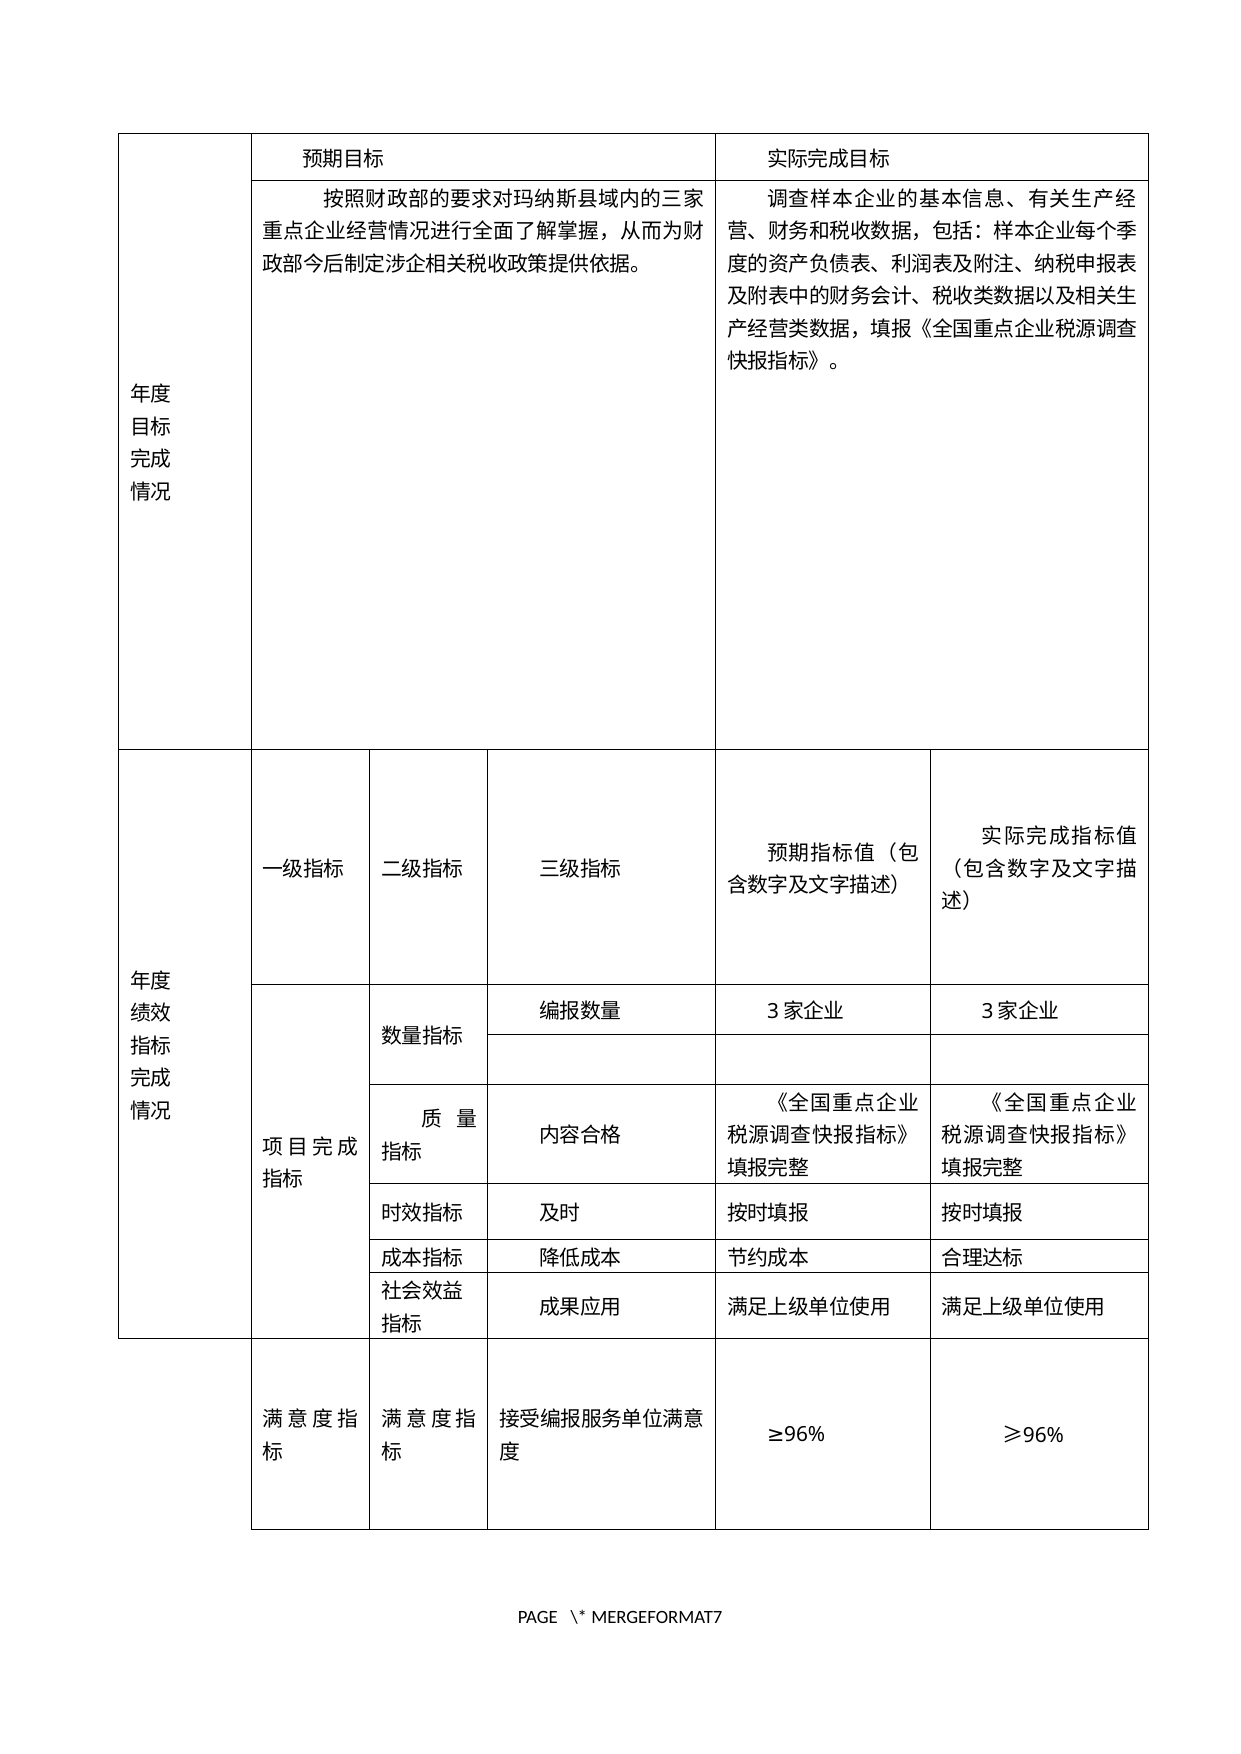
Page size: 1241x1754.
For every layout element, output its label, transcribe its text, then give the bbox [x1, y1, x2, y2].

table_cell 实际完成目标 [716, 134, 1148, 180]
table_cell 时效指标 [370, 1184, 487, 1238]
table_cell 数量指标 [370, 985, 487, 1084]
table_cell [716, 1035, 930, 1084]
table_cell 成果应用 [488, 1273, 715, 1338]
table_cell 3家企业 [716, 985, 930, 1034]
table_cell 年度 目标 完成 情况 [119, 134, 251, 749]
table_cell 按时填报 [931, 1184, 1148, 1238]
table_cell 实际完成指标值（包含数字及文字描述） [931, 750, 1148, 984]
table_cell 质量指标 [370, 1085, 487, 1183]
table_cell [931, 1035, 1148, 1084]
table_cell 满意度指标 [370, 1339, 487, 1528]
table_cell 合理达标 [931, 1240, 1148, 1272]
table_cell 《全国重点企业税源调查快报指标》填报完整 [716, 1085, 930, 1183]
table_cell ≥96% [716, 1339, 930, 1528]
table_cell 按照财政部的要求对玛纳斯县域内的三家重点企业经营情况进行全面了解掌握，从而为财政部今后制定涉企相关税收政策提供依据。 [252, 181, 715, 749]
table_cell 项目完成指标 [252, 985, 369, 1338]
table_cell 一级指标 [252, 750, 369, 984]
table_cell 预期指标值（包含数字及文字描述） [716, 750, 930, 984]
table_cell 社会效益 指标 [370, 1273, 487, 1338]
table_cell 调查样本企业的基本信息、有关生产经营、财务和税收数据，包括：样本企业每个季度的资产负债表、利润表及附注、纳税申报表及附表中的财务会计、税收类数据以及相关生产经营类数据，填报《全国重点企业税源调查快报指标》。 [716, 181, 1148, 749]
table_cell 内容合格 [488, 1085, 715, 1183]
table_cell 降低成本 [488, 1240, 715, 1272]
table_cell 按时填报 [716, 1184, 930, 1238]
table_cell 接受编报服务单位满意度 [488, 1339, 715, 1528]
table_cell [488, 1035, 715, 1084]
table_cell 满意度指标 [252, 1339, 369, 1528]
table_cell 二级指标 [370, 750, 487, 984]
table_cell 及时 [488, 1184, 715, 1238]
table_cell 编报数量 [488, 985, 715, 1034]
table_cell 三级指标 [488, 750, 715, 984]
table_cell 成本指标 [370, 1240, 487, 1272]
table_cell 年度 绩效 指标 完成 情况 [119, 750, 251, 1338]
table_cell 3家企业 [931, 985, 1148, 1034]
table_cell 节约成本 [716, 1240, 930, 1272]
table_cell ≥96% [931, 1339, 1148, 1528]
table_cell 预期目标 [252, 134, 715, 180]
table_cell 满足上级单位使用 [716, 1273, 930, 1338]
table_cell 《全国重点企业税源调查快报指标》填报完整 [931, 1085, 1148, 1183]
table_cell 满足上级单位使用 [931, 1273, 1148, 1338]
